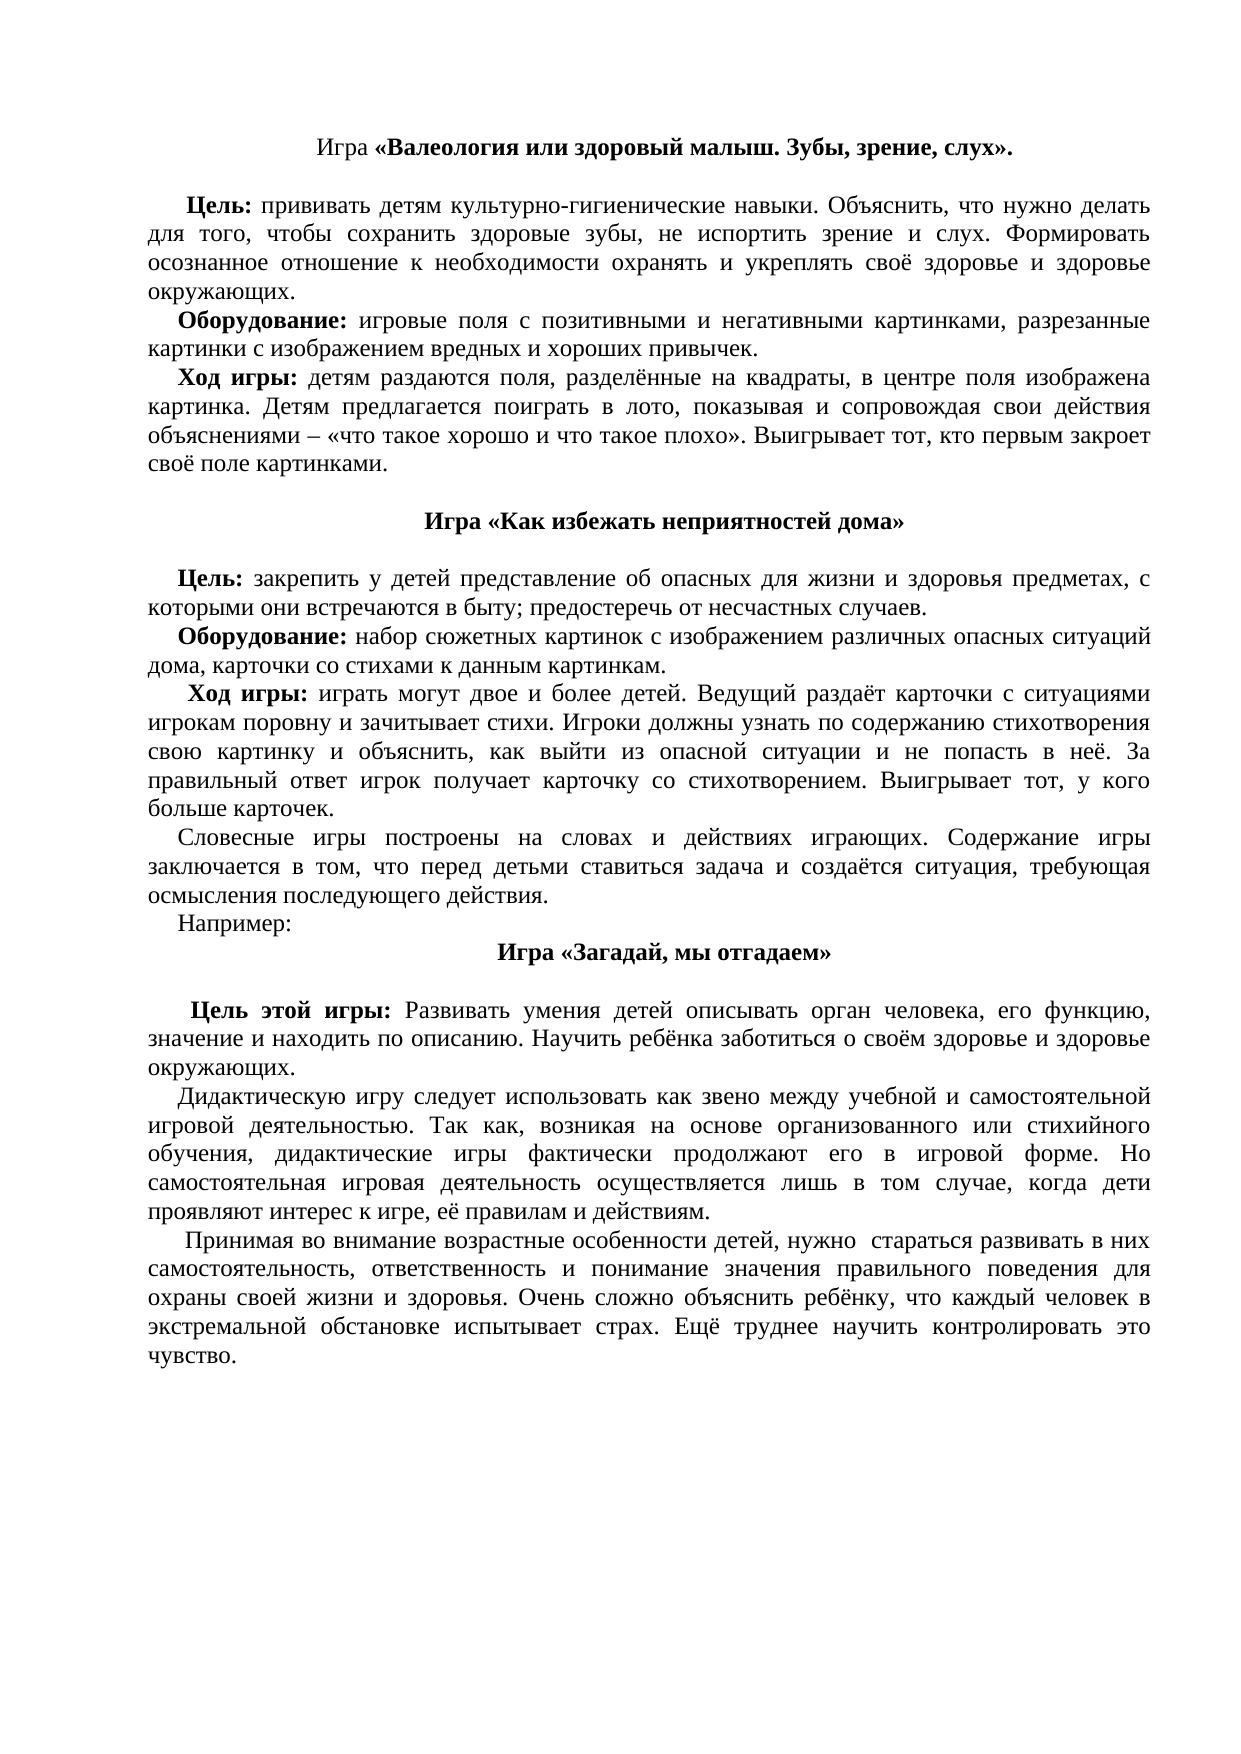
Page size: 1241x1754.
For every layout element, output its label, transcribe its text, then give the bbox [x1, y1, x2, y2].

text Дидактическую игру следует использовать как звено между учебной и самостоятельной игровой деятельностью. Так как, возникая на основе организованного или стихийного обучения, дидактические игры фактически продолжают его в игровой форме. Но самостоятельная игровая деятельность осуществляется лишь в том случае, когда дети проявляют интерес к игре, её правилам и действиям. [148, 1081, 1152, 1225]
text Ход игры: детям раздаются поля, разделённые на квадраты, в центре поля изображена картинка. Детям предлагается поиграть в лото, показывая и сопровождая свои действия объяснениями – «что такое хорошо и что такое плохо». Выигрывает тот, кто первым закроет своё поле картинками. [148, 362, 1152, 477]
text Игра «Как избежать неприятностей дома» [148, 506, 1152, 535]
text Цель: закрепить у детей представление об опасных для жизни и здоровья предметах, с которыми они встречаются в быту; предостеречь от несчастных случаев. [148, 563, 1152, 621]
text Принимая во внимание возрастные особенности детей, нужно стараться развивать в них самостоятельность, ответственность и понимание значения правильного поведения для охраны своей жизни и здоровья. Очень сложно объяснить ребёнку, что каждый человек в экстремальной обстановке испытывает страх. Ещё труднее научить контролировать это чувство. [148, 1225, 1152, 1368]
text Например: [148, 908, 1152, 937]
text Игра «Валеология или здоровый малыш. Зубы, зрение, слух». [148, 132, 1152, 161]
text Ход игры: играть могут двое и более детей. Ведущий раздаёт карточки с ситуациями игрокам поровну и зачитывает стихи. Игроки должны узнать по содержанию стихотворения свою картинку и объяснить, как выйти из опасной ситуации и не попасть в неё. За правильный ответ игрок получает карточку со стихотворением. Выигрывает тот, у кого больше карточек. [148, 678, 1152, 822]
text Цель этой игры: Развивать умения детей описывать орган человека, его функцию, значение и находить по описанию. Научить ребёнка заботиться о своём здоровье и здоровье окружающих. [148, 995, 1152, 1081]
text Словесные игры построены на словах и действиях играющих. Содержание игры заключается в том, что перед детьми ставиться задача и создаётся ситуация, требующая осмысления последующего действия. [148, 822, 1152, 908]
text Оборудование: игровые поля с позитивными и негативными картинками, разрезанные картинки с изображением вредных и хороших привычек. [148, 305, 1152, 362]
text Оборудование: набор сюжетных картинок с изображением различных опасных ситуаций дома, карточки со стихами к данным картинкам. [148, 621, 1152, 678]
text Игра «Загадай, мы отгадаем» [148, 937, 1152, 966]
text Цель: прививать детям культурно-гигиенические навыки. Объяснить, что нужно делать для того, чтобы сохранить здоровые зубы, не испортить зрение и слух. Формировать осознанное отношение к необходимости охранять и укреплять своё здоровье и здоровье окружающих. [148, 190, 1152, 305]
